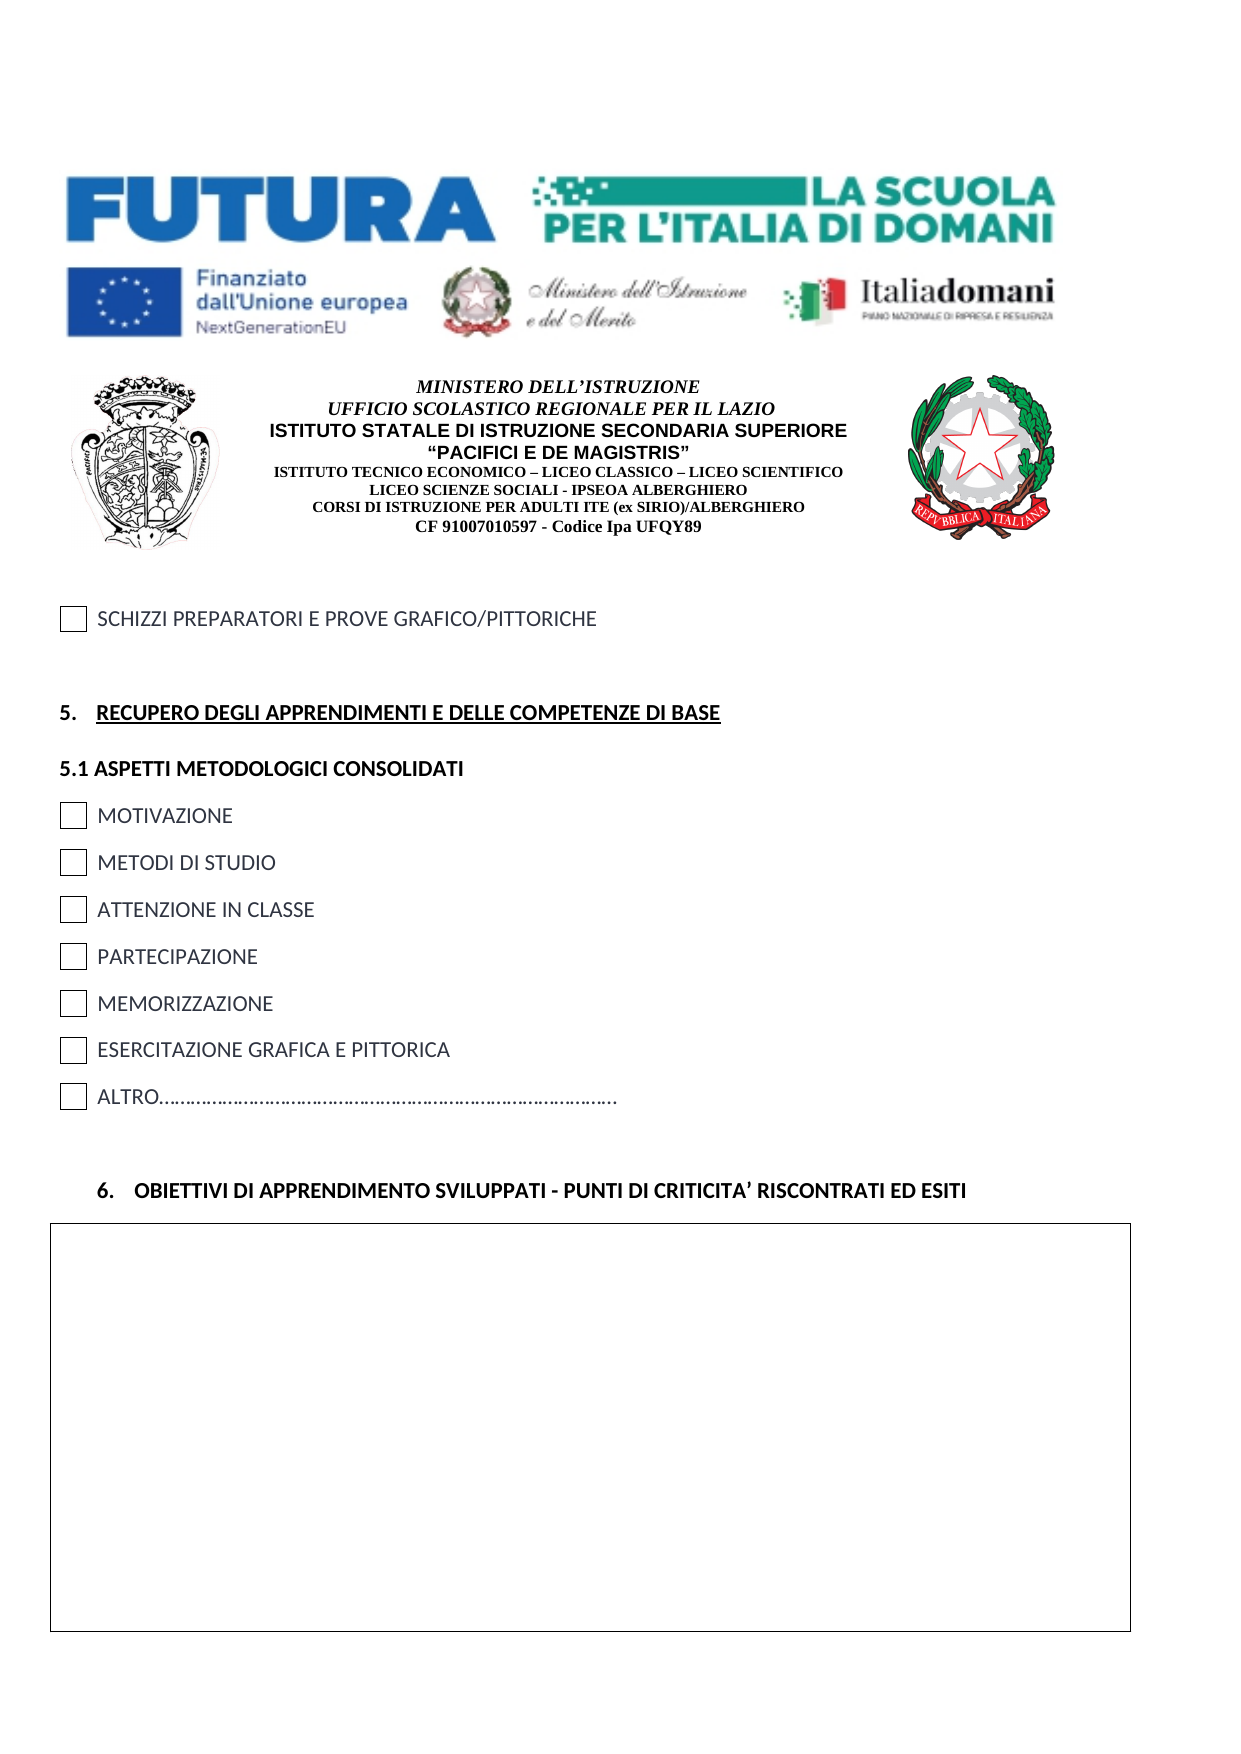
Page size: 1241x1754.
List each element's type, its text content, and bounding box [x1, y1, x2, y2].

text MOTIVAZIONE [59, 801, 1122, 829]
text SCHIZZI PREPARATORI E PROVE GRAFICO/PITTORICHE [59, 604, 1122, 633]
list ASPETTI METODOLOGICI CONSOLIDATI [59, 754, 1122, 782]
text MEMORIZZAZIONE [59, 989, 1122, 1017]
list RECUPERO DEGLI APPRENDIMENTI E DELLE COMPETENZE DI BASE [59, 698, 1122, 726]
text METODI DI STUDIO [59, 848, 1122, 876]
text ALTRO…………………………………………………………………………… [59, 1082, 1122, 1111]
text ATTENZIONE IN CLASSE [59, 895, 1122, 923]
picture [59, 169, 1063, 348]
text PARTECIPAZIONE [59, 942, 1122, 970]
text ESERCITAZIONE GRAFICA E PITTORICA [59, 1036, 1122, 1064]
list OBIETTIVI DI APPRENDIMENTO SVILUPPATI - PUNTI DI CRITICITA’ RISCONTRATI ED ESITI [97, 1176, 1122, 1204]
